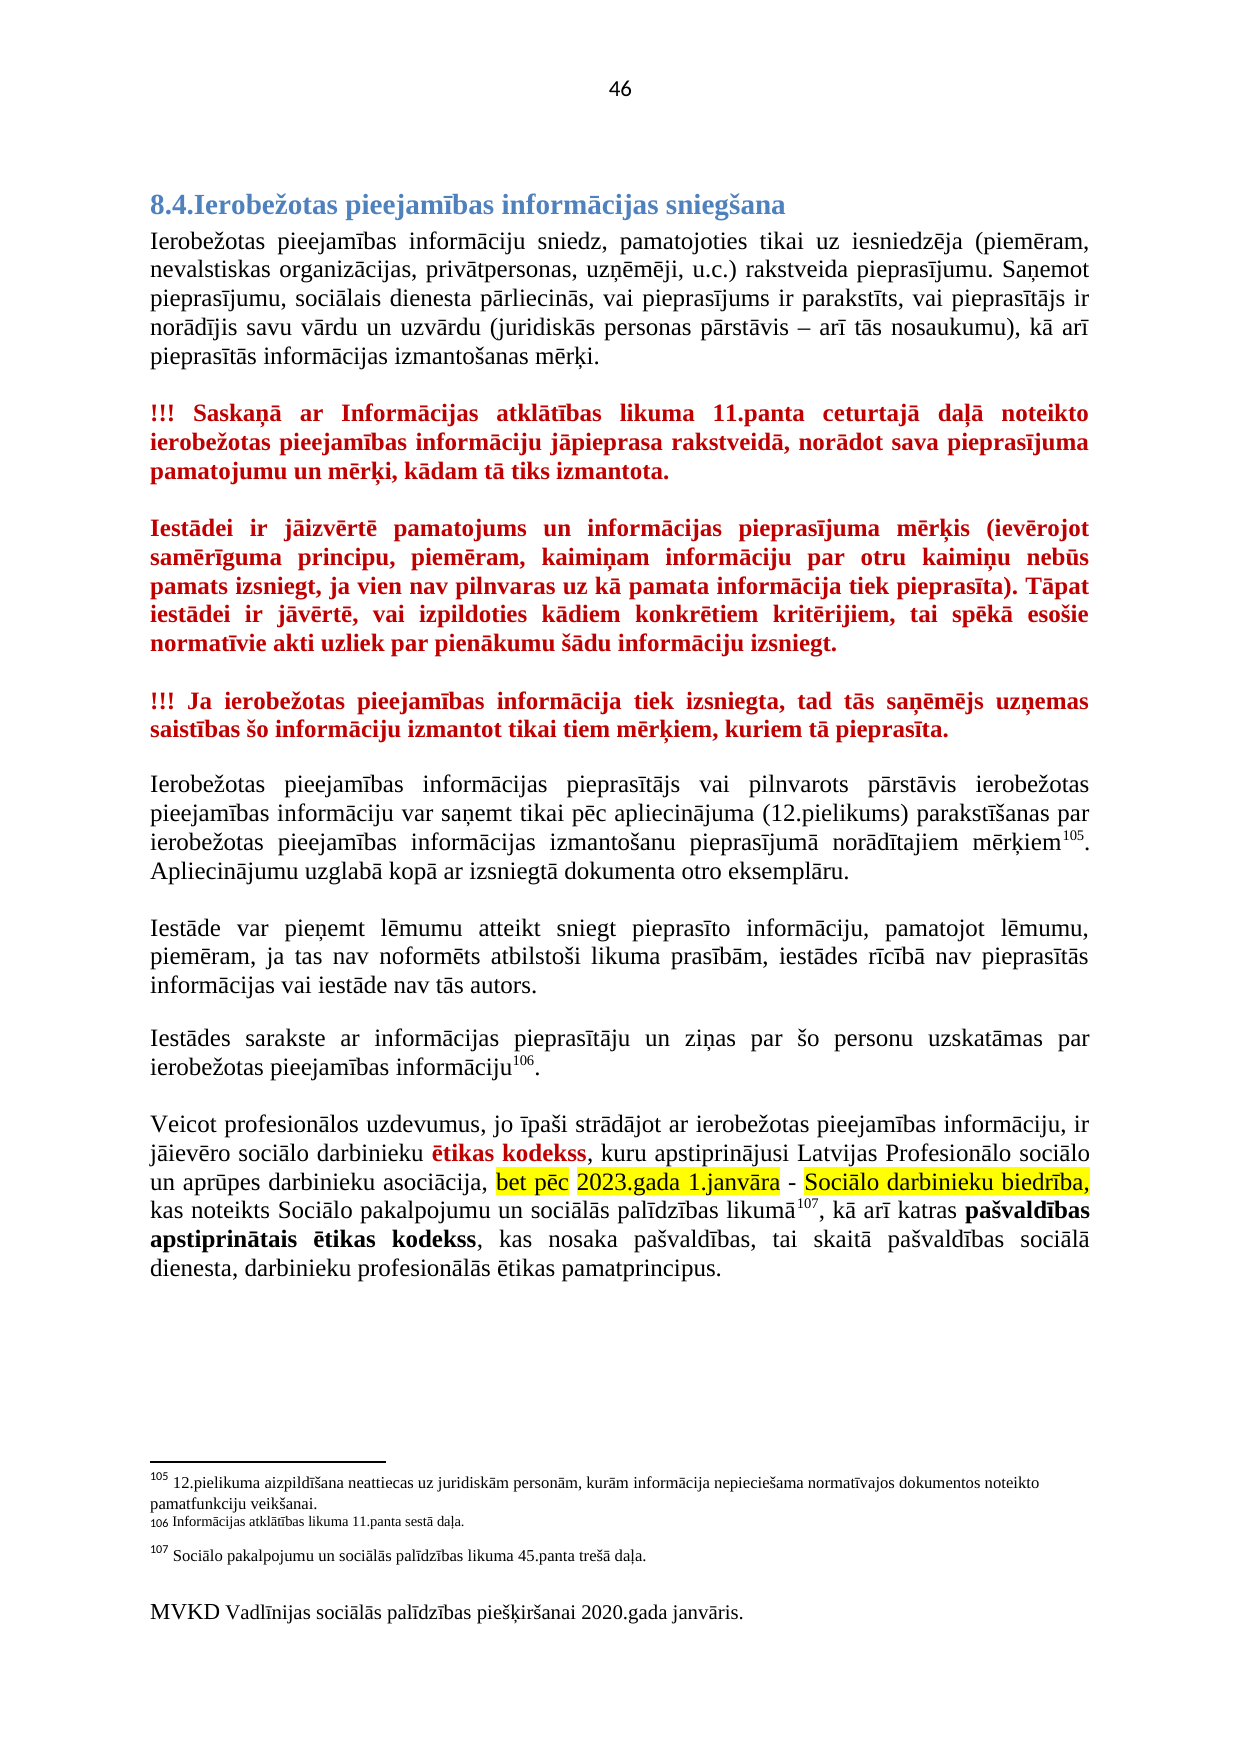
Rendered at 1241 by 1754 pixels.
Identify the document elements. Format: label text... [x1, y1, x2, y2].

subtitle 8.4.Ierobežotas pieejamības informācijas sniegšana [150, 187, 1090, 221]
text Iestādes sarakste ar informācijas pieprasītāju un ziņas par šo personu uzskatāmas par ierobežotas pieejamības informāciju. [150, 1023, 1090, 1080]
text Ierobežotas pieejamības informāciju sniedz, pamatojoties tikai uz iesniedzēja (piemēram, nevalstiskas organizācijas, privātpersonas, uzņēmēji, u.c.) rakstveida pieprasījumu. Saņemot pieprasījumu, sociālais dienesta pārliecinās, vai pieprasījums ir parakstīts, vai pieprasītājs ir norādījis savu vārdu un uzvārdu (juridiskās personas pārstāvis – arī tās nosaukumu), kā arī pieprasītās informācijas izmantošanas mērķi. [150, 226, 1090, 369]
text Veicot profesionālos uzdevumus, jo īpaši strādājot ar ierobežotas pieejamības informāciju, ir jāievēro sociālo darbinieku ētikas kodekss, kuru apstiprinājusi Latvijas Profesionālo sociālo un aprūpes darbinieku asociācija, bet pēc 2023.gada 1.janvāra - Sociālo darbinieku biedrība, kas noteikts Sociālo pakalpojumu un sociālās palīdzības likumā, kā arī katras pašvaldības apstiprinātais ētikas kodekss, kas nosaka pašvaldības, tai skaitā pašvaldības sociālā dienesta, darbinieku profesionālās ētikas pamatprincipus. [150, 1109, 1090, 1282]
text !!! Saskaņā ar Informācijas atklātības likuma 11.panta ceturtajā daļā noteikto ierobežotas pieejamības informāciju jāpieprasa rakstveidā, norādot sava pieprasījuma pamatojumu un mērķi, kādam tā tiks izmantota. [150, 398, 1090, 484]
text Ierobežotas pieejamības informācijas pieprasītājs vai pilnvarots pārstāvis ierobežotas pieejamības informāciju var saņemt tikai pēc apliecinājuma (12.pielikums) parakstīšanas par ierobežotas pieejamības informācijas izmantošanu pieprasījumā norādītajiem mērķiem. Apliecinājumu uzglabā kopā ar izsniegtā dokumenta otro eksemplāru. [150, 769, 1090, 884]
text Iestāde var pieņemt lēmumu atteikt sniegt pieprasīto informāciju, pamatojot lēmumu, piemēram, ja tas nav noformēts atbilstoši likuma prasībām, iestādes rīcībā nav pieprasītās informācijas vai iestāde nav tās autors. [150, 913, 1090, 999]
text Iestādei ir jāizvērtē pamatojums un informācijas pieprasījuma mērķis (ievērojot samērīguma principu, piemēram, kaimiņam informāciju par otru kaimiņu nebūs pamats izsniegt, ja vien nav pilnvaras uz kā pamata informācija tiek pieprasīta). Tāpat iestādei ir jāvērtē, vai izpildoties kādiem konkrētiem kritērijiem, tai spēkā esošie normatīvie akti uzliek par pienākumu šādu informāciju izsniegt. [150, 513, 1090, 657]
text !!! Ja ierobežotas pieejamības informācija tiek izsniegta, tad tās saņēmējs uzņemas saistības šo informāciju izmantot tikai tiem mērķiem, kuriem tā pieprasīta. [150, 686, 1090, 743]
